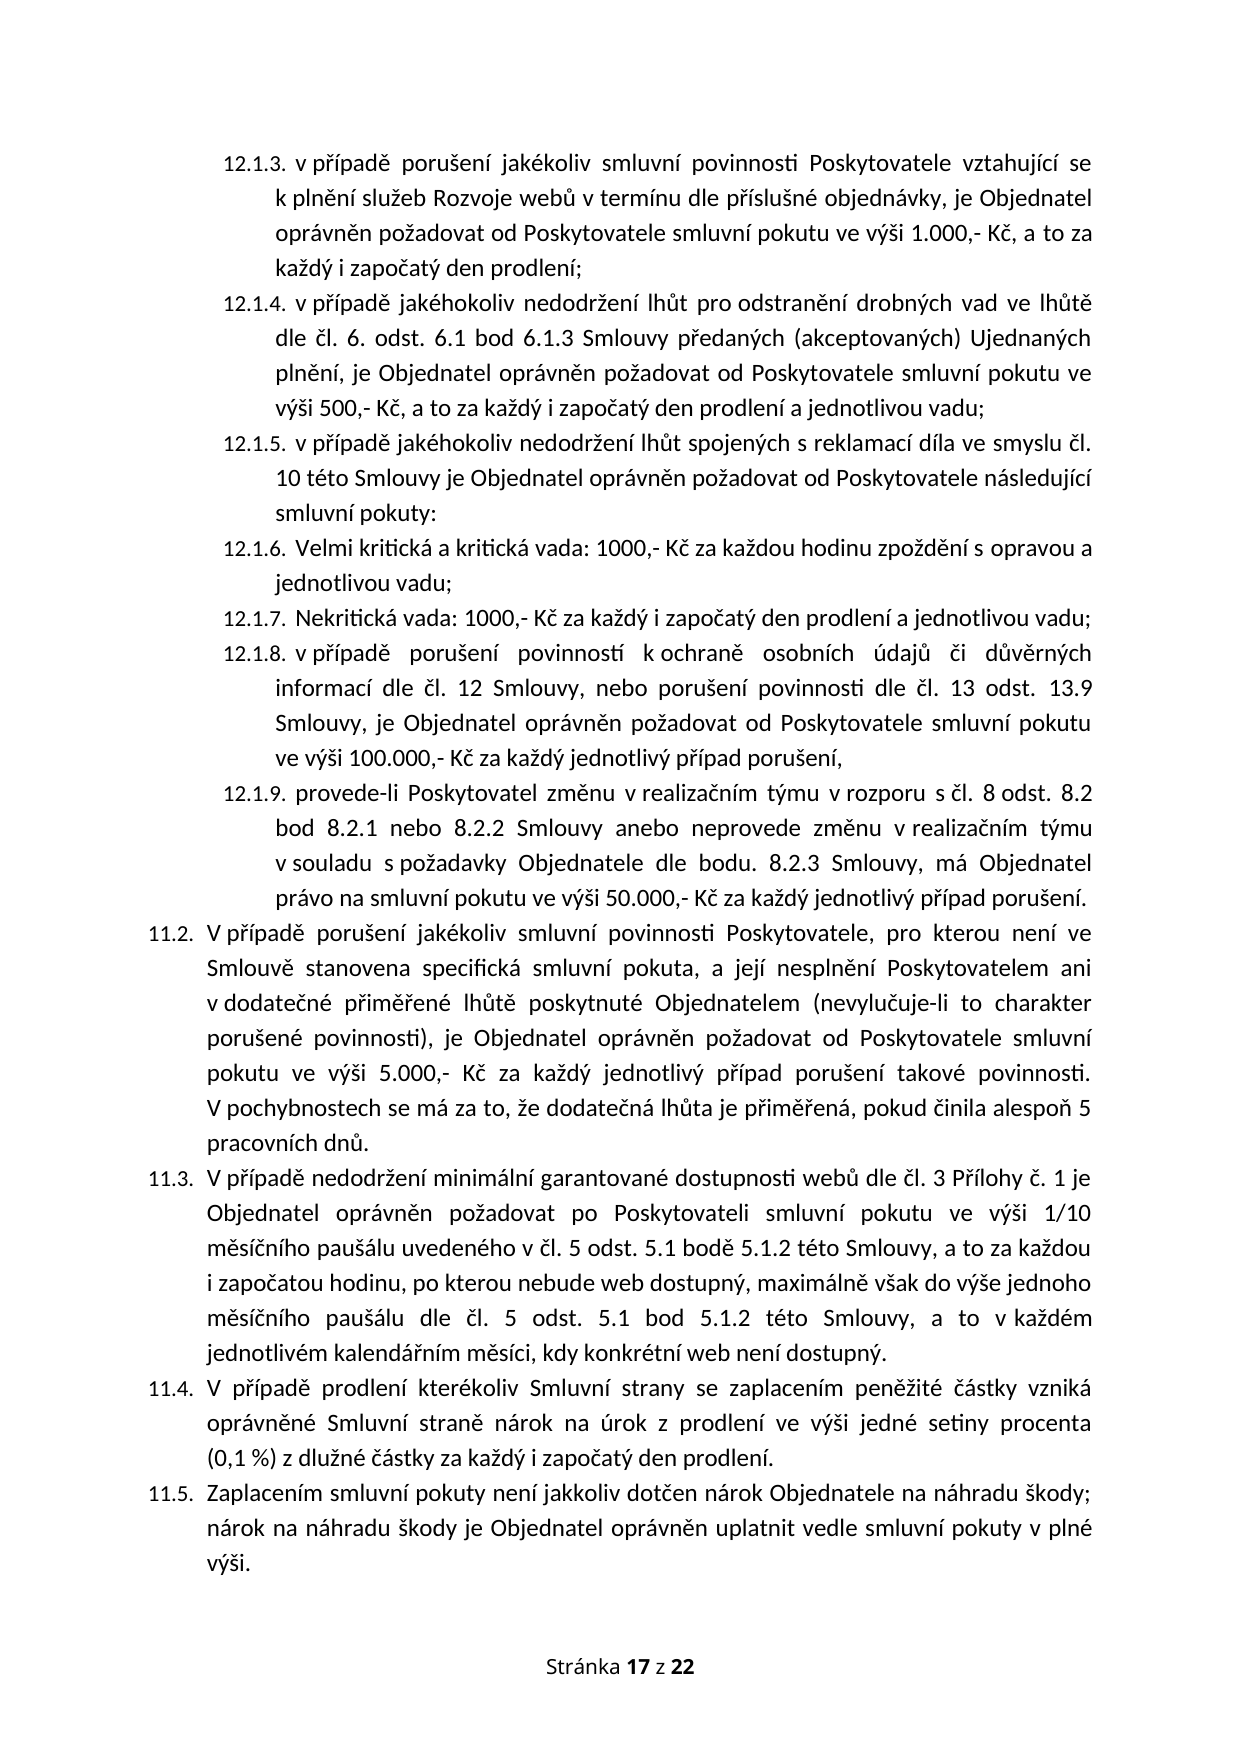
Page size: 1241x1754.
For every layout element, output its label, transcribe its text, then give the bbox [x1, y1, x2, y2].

list Velmi kritická a kritická vada: 1000,- Kč za každou hodinu zpoždění s opravou a jednotlivou vadu; [223, 533, 1093, 598]
list Nekritická vada: 1000,- Kč za každý i započatý den prodlení a jednotlivou vadu; [223, 603, 1093, 633]
list V případě prodlení kterékoliv Smluvní strany se zaplacením peněžité částky vzniká oprávněné Smluvní straně nárok na úrok z prodlení ve výši jedné setiny procenta (0,1 %) z dlužné částky za každý i započatý den prodlení. [148, 1373, 1093, 1473]
list v případě porušení povinností k ochraně osobních údajů či důvěrných informací dle čl. 12 Smlouvy, nebo porušení povinnosti dle čl. 13 odst. 13.9 Smlouvy, je Objednatel oprávněn požadovat od Poskytovatele smluvní pokutu ve výši 100.000,- Kč za každý jednotlivý případ porušení, [223, 638, 1093, 773]
list V případě nedodržení minimální garantované dostupnosti webů dle čl. 3 Přílohy č. 1 je Objednatel oprávněn požadovat po Poskytovateli smluvní pokutu ve výši 1/10 měsíčního paušálu uvedeného v čl. 5 odst. 5.1 bodě 5.1.2 této Smlouvy, a to za každou i započatou hodinu, po kterou nebude web dostupný, maximálně však do výše jednoho měsíčního paušálu dle čl. 5 odst. 5.1 bod 5.1.2 této Smlouvy, a to v každém jednotlivém kalendářním měsíci, kdy konkrétní web není dostupný. [148, 1163, 1093, 1368]
list v případě jakéhokoliv nedodržení lhůt spojených s reklamací díla ve smyslu čl. 10 této Smlouvy je Objednatel oprávněn požadovat od Poskytovatele následující smluvní pokuty: [223, 428, 1093, 528]
list v případě jakéhokoliv nedodržení lhůt pro odstranění drobných vad ve lhůtě dle čl. 6. odst. 6.1 bod 6.1.3 Smlouvy předaných (akceptovaných) Ujednaných plnění, je Objednatel oprávněn požadovat od Poskytovatele smluvní pokutu ve výši 500,- Kč, a to za každý i započatý den prodlení a jednotlivou vadu; [223, 288, 1093, 423]
list v případě porušení jakékoliv smluvní povinnosti Poskytovatele vztahující se k plnění služeb Rozvoje webů v termínu dle příslušné objednávky, je Objednatel oprávněn požadovat od Poskytovatele smluvní pokutu ve výši 1.000,- Kč, a to za každý i započatý den prodlení; [223, 148, 1093, 283]
list Zaplacením smluvní pokuty není jakkoliv dotčen nárok Objednatele na náhradu škody; nárok na náhradu škody je Objednatel oprávněn uplatnit vedle smluvní pokuty v plné výši. [148, 1478, 1093, 1578]
list provede-li Poskytovatel změnu v realizačním týmu v rozporu s čl. 8 odst. 8.2 bod 8.2.1 nebo 8.2.2 Smlouvy anebo neprovede změnu v realizačním týmu v souladu s požadavky Objednatele dle bodu. 8.2.3 Smlouvy, má Objednatel právo na smluvní pokutu ve výši 50.000,- Kč za každý jednotlivý případ porušení. [223, 778, 1093, 913]
list V případě porušení jakékoliv smluvní povinnosti Poskytovatele, pro kterou není ve Smlouvě stanovena specifická smluvní pokuta, a její nesplnění Poskytovatelem ani v dodatečné přiměřené lhůtě poskytnuté Objednatelem (nevylučuje-li to charakter porušené povinnosti), je Objednatel oprávněn požadovat od Poskytovatele smluvní pokutu ve výši 5.000,- Kč za každý jednotlivý případ porušení takové povinnosti. V pochybnostech se má za to, že dodatečná lhůta je přiměřená, pokud činila alespoň 5 pracovních dnů. [148, 918, 1093, 1158]
